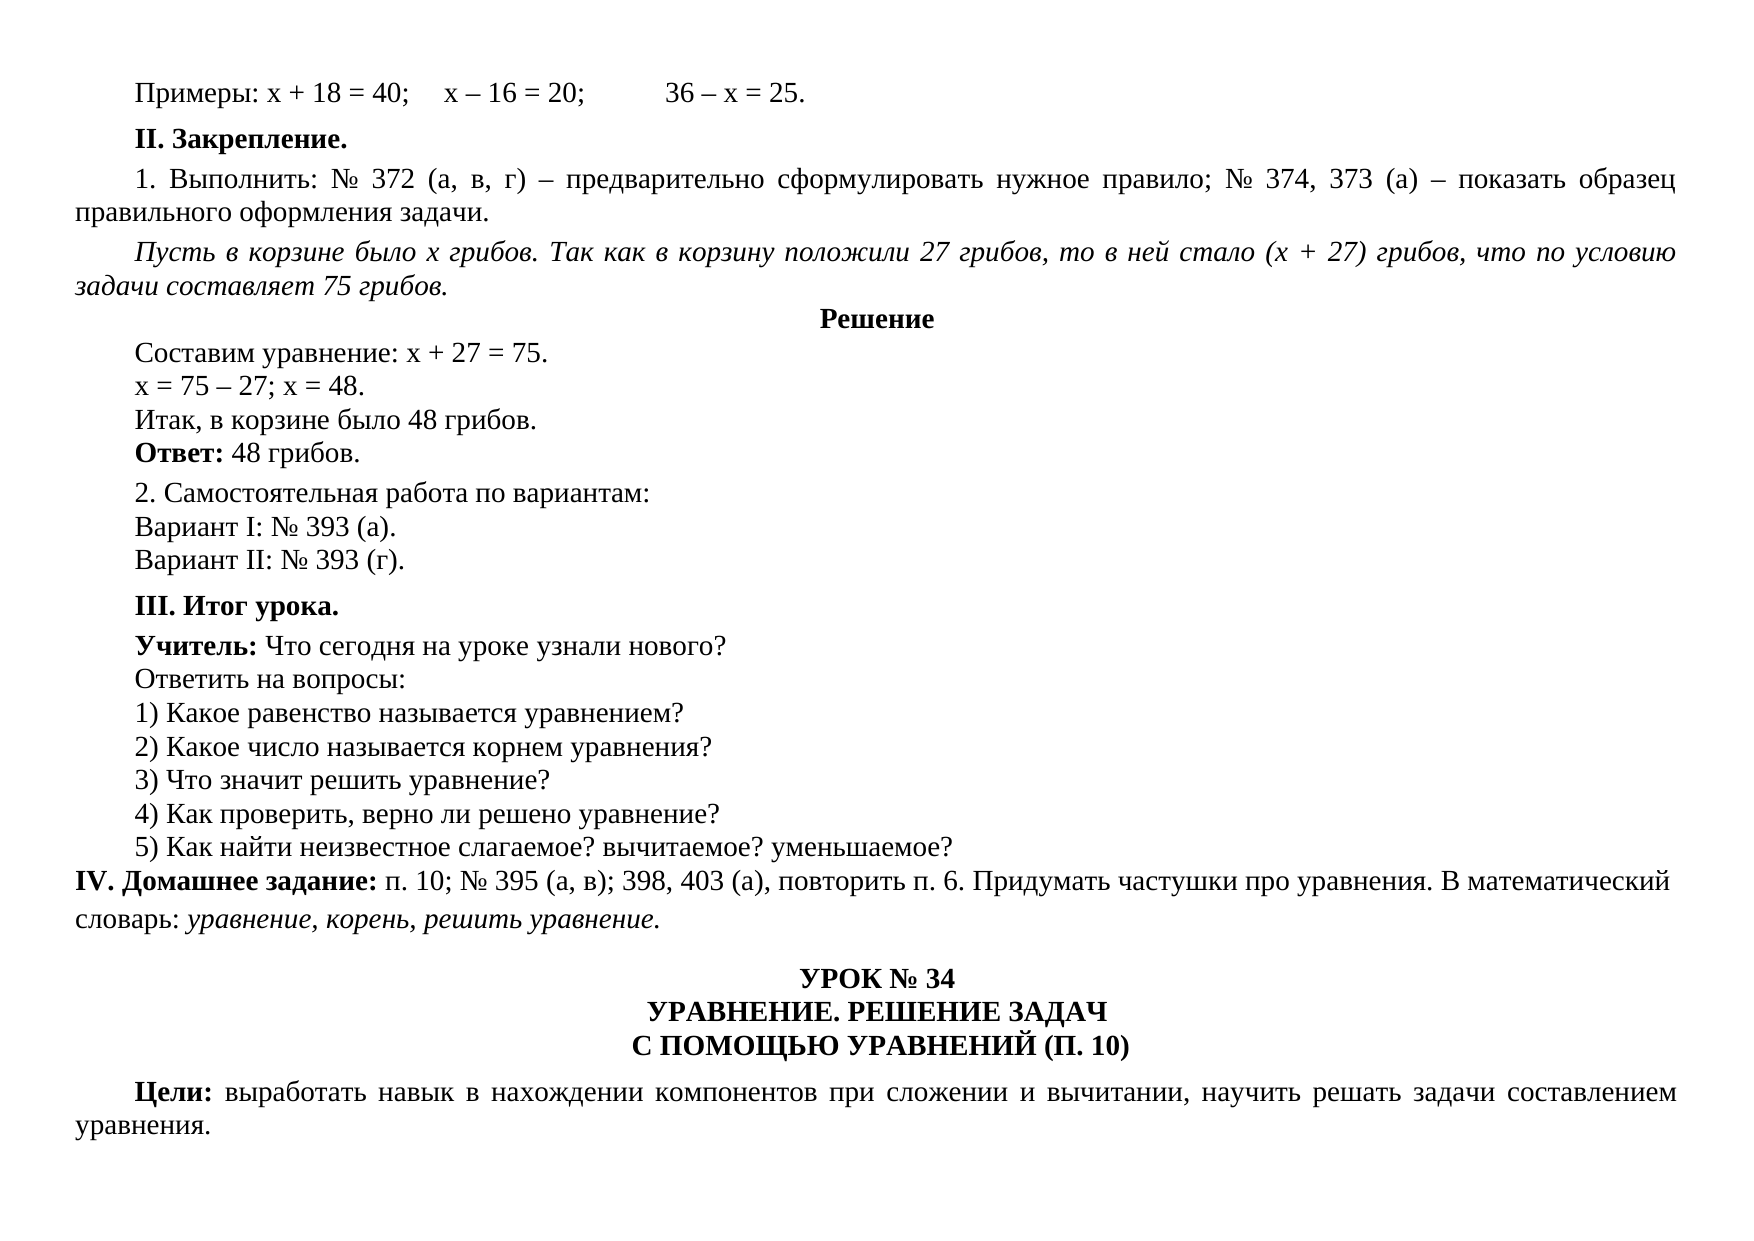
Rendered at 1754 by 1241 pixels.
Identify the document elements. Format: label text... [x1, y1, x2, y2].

text Итак, в корзине было 48 грибов. [75, 402, 1679, 435]
text Уравнение. Решение задач [75, 994, 1679, 1028]
text х = 75 – 27; х = 48. [75, 368, 1679, 402]
text Пусть в корзине было х грибов. Так как в корзину положили 27 грибов, то в ней стало (х + 27) грибов, что по условию задачи составляет 75 грибов. [75, 234, 1679, 301]
text 1) Какое равенство называется уравнением? [75, 695, 1679, 729]
text 4) Как проверить, верно ли решено уравнение? [75, 796, 1679, 829]
text II. Закрепление. [75, 121, 1679, 154]
text Примеры: х + 18 = 40; х – 16 = 20; 36 – х = 25. [75, 75, 1679, 108]
text IV. Домашнее задание: п. 10; № 395 (а, в); 398, 403 (а), повторить п. 6. Придумать частушки про уравнения. В математический словарь: уравнение, корень, решить уравнение. [75, 863, 1679, 935]
text 2. Самостоятельная работа по вариантам: [75, 475, 1679, 509]
text III. Итог урока. [75, 588, 1679, 622]
text с помощью уравнений (п. 10) [75, 1028, 1679, 1061]
text Вариант I: № 393 (а). [75, 509, 1679, 542]
text Учитель: Что сегодня на уроке узнали нового? [75, 628, 1679, 662]
text Ответ: 48 грибов. [75, 435, 1679, 469]
text Решение [75, 301, 1679, 335]
text Составим уравнение: х + 27 = 75. [75, 335, 1679, 368]
text 2) Какое число называется корнем уравнения? [75, 729, 1679, 762]
text 3) Что значит решить уравнение? [75, 762, 1679, 796]
text Цели: выработать навык в нахождении компонентов при сложении и вычитании, научить решать задачи составлением уравнения. [75, 1074, 1679, 1141]
text Ответить на вопросы: [75, 662, 1679, 695]
text Урок № 34 [75, 961, 1679, 994]
text 5) Как найти неизвестное слагаемое? вычитаемое? уменьшаемое? [75, 829, 1679, 863]
text Вариант II: № 393 (г). [75, 542, 1679, 576]
text 1. Выполнить: № 372 (а, в, г) – предварительно сформулировать нужное правило; № 374, 373 (а) – показать образец правильного оформления задачи. [75, 161, 1679, 228]
